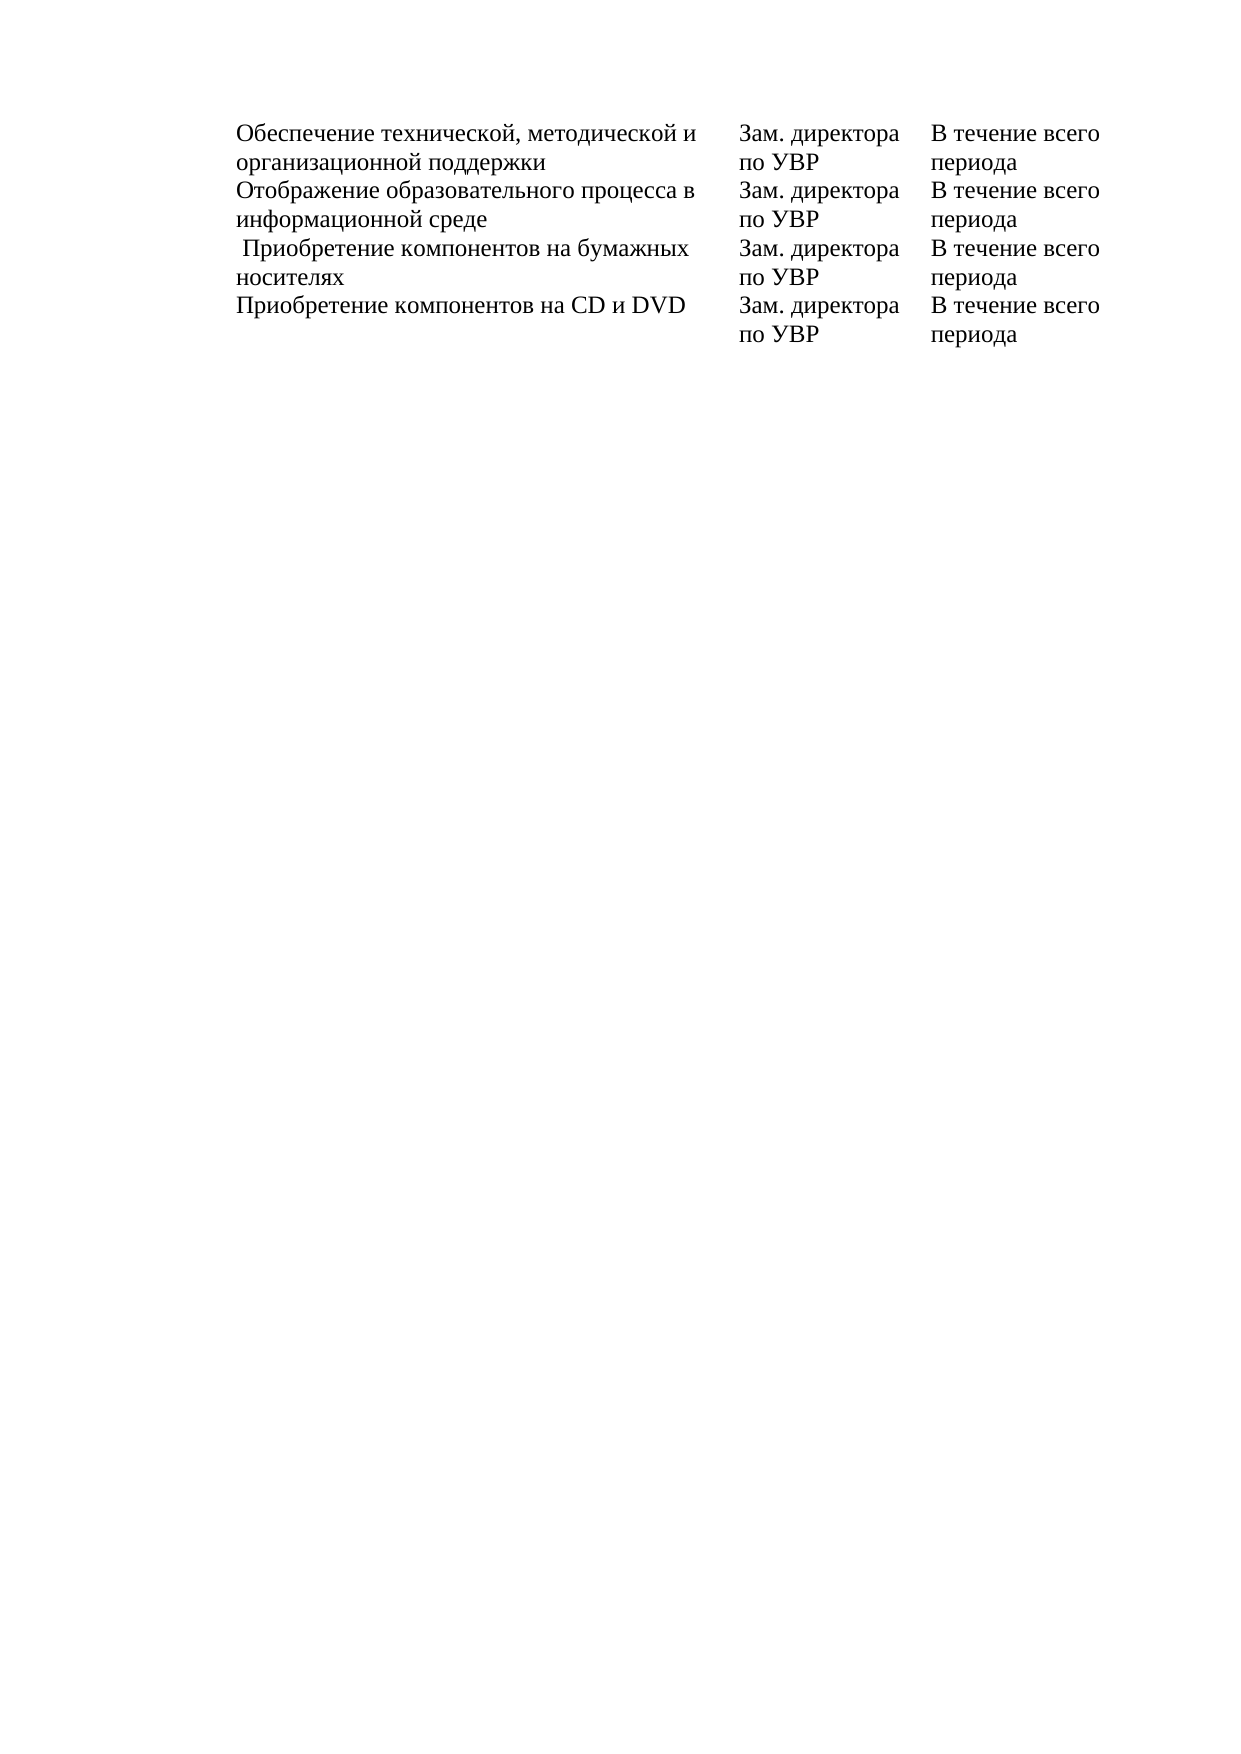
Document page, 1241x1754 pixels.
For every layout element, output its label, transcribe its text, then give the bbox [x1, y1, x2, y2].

table_cell Зам. директора по УВР [728, 118, 919, 176]
table_cell В течение всего периода [919, 233, 1145, 291]
table_cell Зам. директора по УВР [728, 291, 919, 348]
table_cell Отображение образовательного процесса в информационной среде [225, 176, 728, 233]
table_cell Зам. директора по УВР [728, 176, 919, 233]
table_cell В течение всего периода [919, 291, 1145, 348]
table_cell Обеспечение технической, методической и организационной поддержки [225, 118, 728, 176]
table_cell Зам. директора по УВР [728, 233, 919, 291]
table_cell Приобретение компонентов на бумажных носителях [225, 233, 728, 291]
table_cell В течение всего периода [919, 176, 1145, 233]
table_cell Приобретение компонентов на CD и DVD [225, 291, 728, 348]
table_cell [919, 118, 1145, 176]
